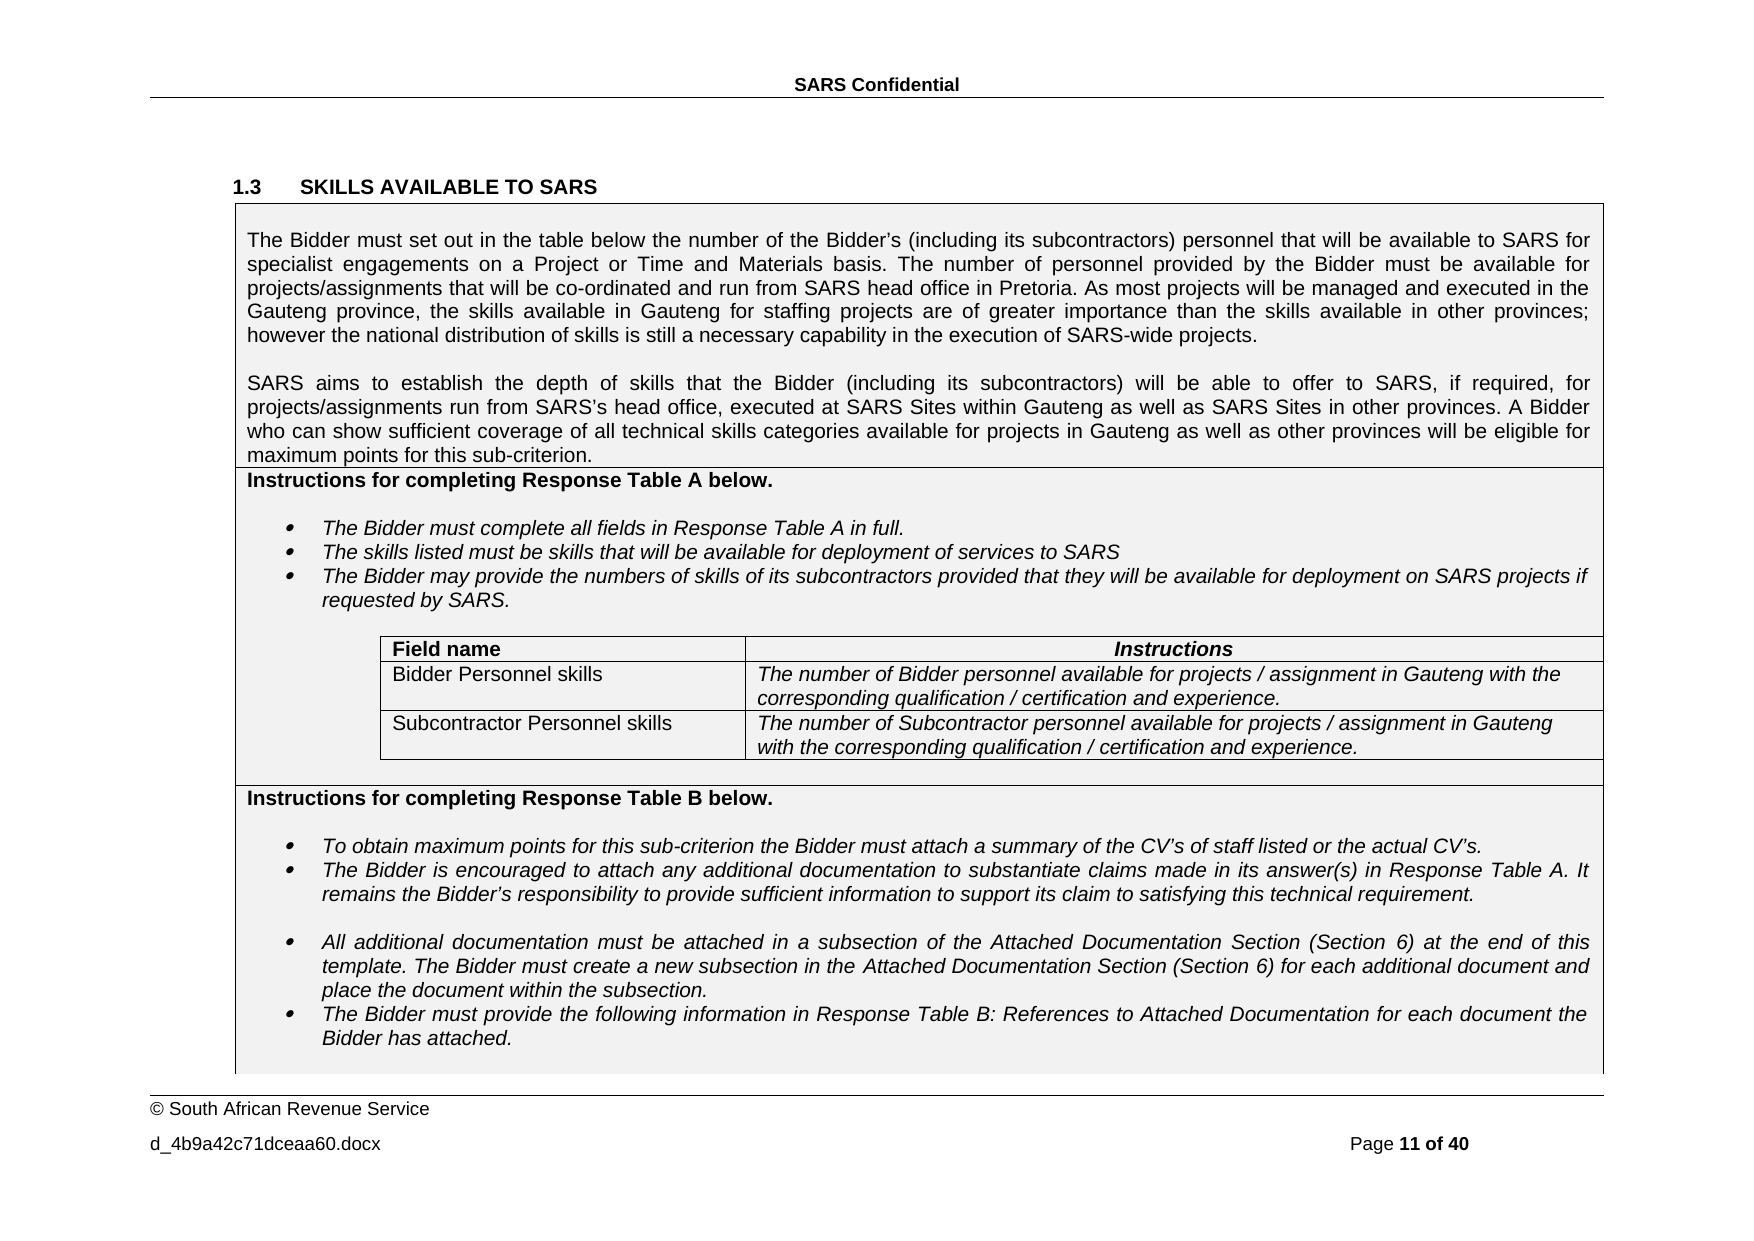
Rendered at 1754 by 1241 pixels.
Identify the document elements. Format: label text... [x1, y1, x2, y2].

table_header The Bidder must set out in the table below the number of the Bidder’s (including its subcontractors) personnel that will be available to SARS for specialist engagements on a Project or Time and Materials basis. The number of personnel provided by the Bidder must be available for projects/assignments that will be co-ordinated and run from SARS head office in Pretoria. As most projects will be managed and executed in the Gauteng province, the skills available in Gauteng for staffing projects are of greater importance than the skills available in other provinces; however the national distribution of skills is still a necessary capability in the execution of SARS-wide projects. SARS aims to establish the depth of skills that the Bidder (including its subcontractors) will be able to offer to SARS, if required, for projects/assignments run from SARS’s head office, executed at SARS Sites within Gauteng as well as SARS Sites in other provinces. A Bidder who can show sufficient coverage of all technical skills categories available for projects in Gauteng as well as other provinces will be eligible for maximum points for this sub-criterion. [236, 204, 1603, 467]
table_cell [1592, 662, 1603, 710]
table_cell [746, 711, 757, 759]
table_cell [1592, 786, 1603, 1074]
text 1.3 SKILLS AVAILABLE TO SARS [232, 175, 1604, 199]
table_cell [381, 760, 1603, 785]
table_cell Bidder Personnel skills [381, 662, 745, 710]
table_cell [236, 636, 381, 785]
table_cell Subcontractor Personnel skills [381, 711, 745, 759]
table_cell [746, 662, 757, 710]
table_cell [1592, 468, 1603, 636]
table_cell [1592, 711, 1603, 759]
